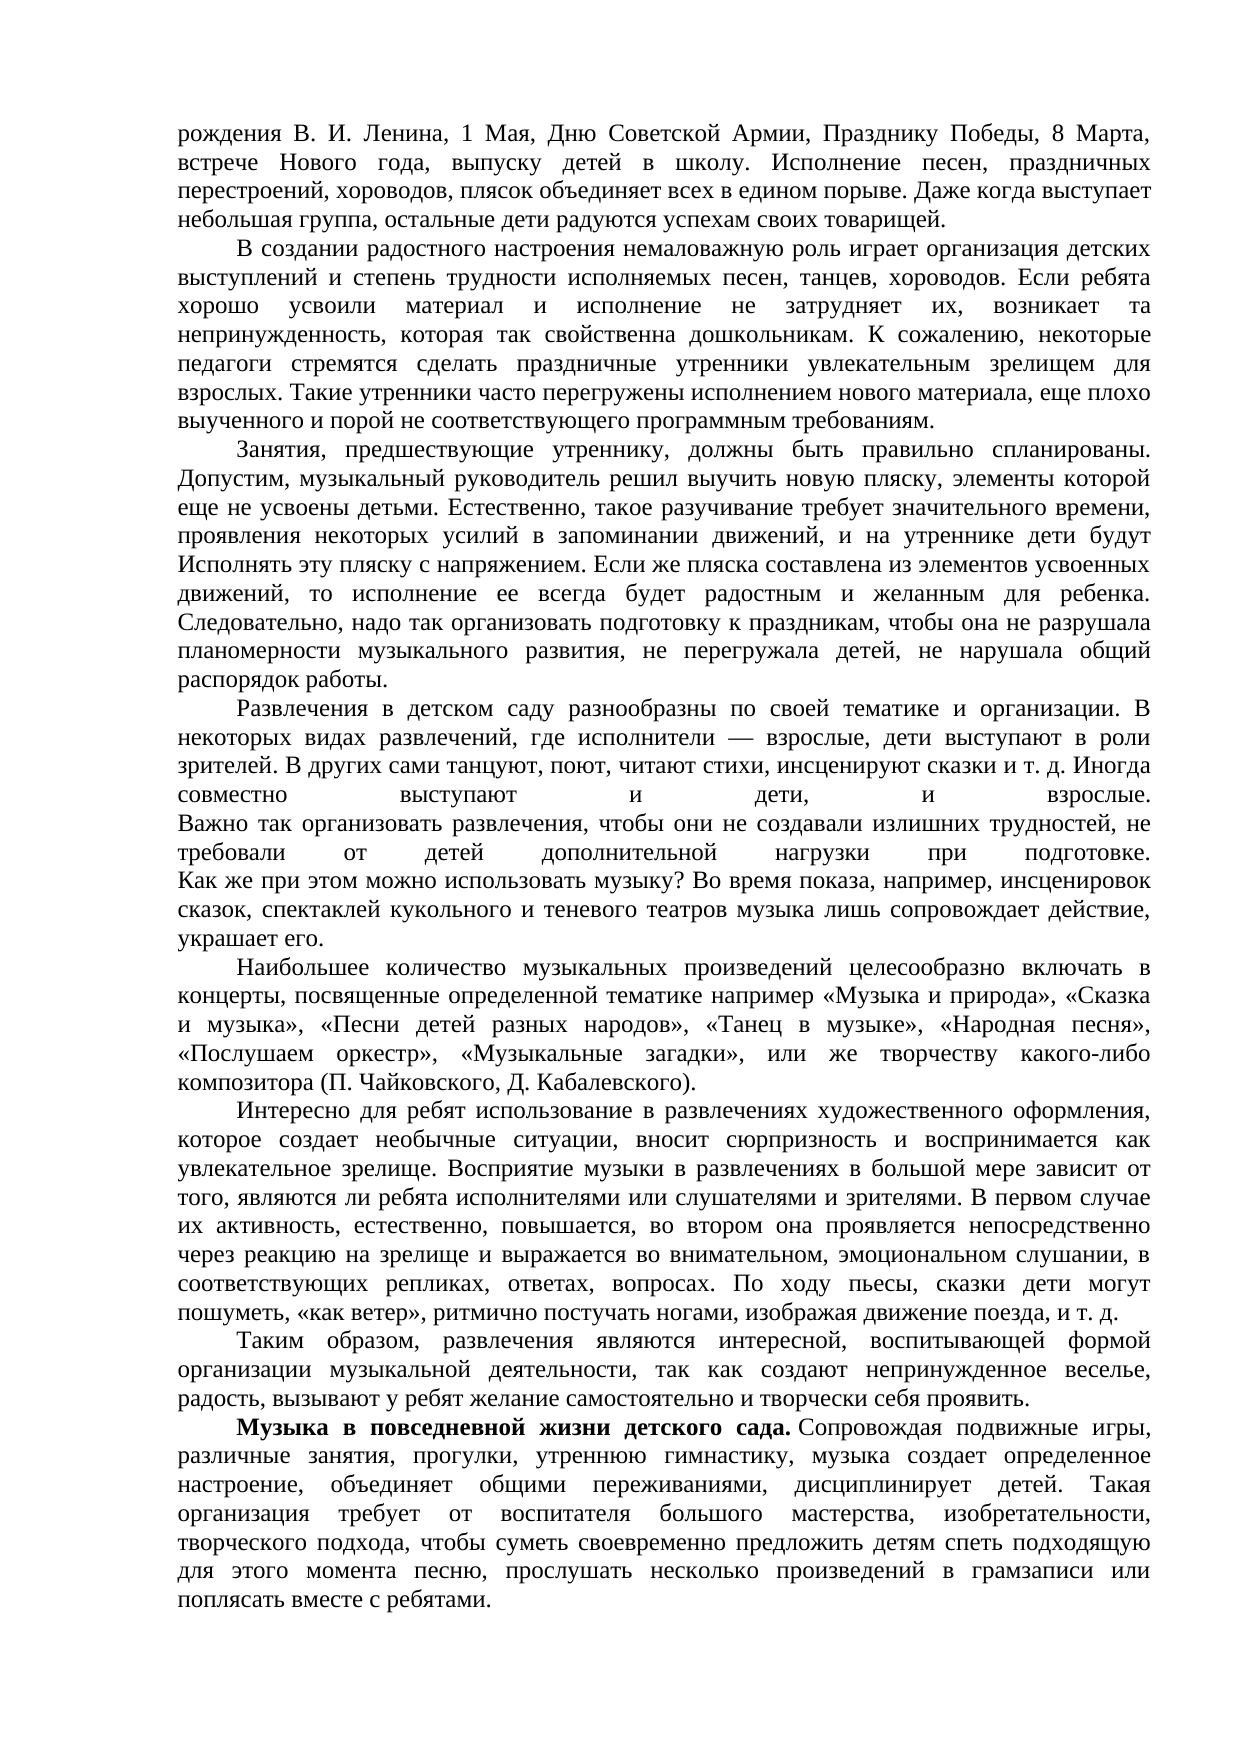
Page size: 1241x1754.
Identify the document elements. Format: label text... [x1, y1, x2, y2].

text Занятия, предшествующие утреннику, должны быть правильно спланированы. Допустим, музыкальный руководитель решил выучить новую пляску, элементы которой еще не усвоены детьми. Естественно, такое разучивание требует значительного времени, проявления некоторых усилий в запоминании движений, и на утреннике дети будут Исполнять эту пляску с напряжением. Если же пляска составлена из элементов усвоенных движений, то исполнение ее всегда будет радостным и желанным для ребенка. Следовательно, надо так организовать подготовку к праздникам, чтобы она не разрушала планомерности музыкального развития, не перегружала детей, не нарушала общий распорядок работы. [177, 434, 1152, 693]
text Развлечения в детском саду разнообразны по своей тематике и организации. В некоторых видах развлечений, где исполнители — взрослые, дети выступают в роли зрителей. В других сами танцуют, поют, читают стихи, инсценируют сказки и т. д. Иногда совместно выступают и дети, и взрослые. Важно так организовать развлечения, чтобы они не создавали излишних трудностей, не требовали от детей дополнительной нагрузки при подготовке. Как же при этом можно использовать музыку? Во время показа, например, инсценировок сказок, спектаклей кукольного и теневого театров музыка лишь сопровождает действие, украшает его. [177, 693, 1152, 952]
text Интересно для ребят использование в развлечениях художественного оформления, которое создает необычные ситуации, вносит сюрпризность и воспринимается как увлекательное зрелище. Восприятие музыки в развлечениях в большой мере зависит от того, являются ли ребята исполнителями или слушателями и зрителями. В первом случае их активность, естественно, повышается, во втором она проявляется непосредственно через реакцию на зрелище и выражается во внимательном, эмоциональном слушании, в соответствующих репликах, ответах, вопросах. По ходу пьесы, сказки дети могут пошуметь, «как ветер», ритмично постучать ногами, изображая движение поезда, и т. д. [177, 1096, 1152, 1326]
text Музыка в повседневной жизни детского сада. Сопровождая подвижные игры, различные занятия, прогулки, утреннюю гимнастику, музыка создает определенное настроение, объединяет общими переживаниями, дисциплинирует детей. Такая организация требует от воспитателя большого мастерства, изобретательности, творческого подхода, чтобы суметь своевременно предложить детям спеть подходящую для этого момента песню, прослушать несколько произведений в грамзаписи или поплясать вместе с ребятами. [177, 1412, 1152, 1613]
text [177, 118, 1152, 233]
text В создании радостного настроения немаловажную роль играет организация детских выступлений и степень трудности исполняемых песен, танцев, хороводов. Если ребята хорошо усвоили материал и исполнение не затрудняет их, возникает та непринужденность, которая так свойственна дошкольникам. К сожалению, некоторые педагоги стремятся сделать праздничные утренники увлекательным зрелищем для взрослых. Такие утренники часто перегружены исполнением нового материала, еще плохо выученного и порой не соответствующего программным требованиям. [177, 233, 1152, 434]
text Таким образом, развлечения являются интересной, воспитывающей формой организации музыкальной деятельности, так как создают непринужденное веселье, радость, вызывают у ребят желание самостоятельно и творчески себя проявить. [177, 1326, 1152, 1412]
text Наибольшее количество музыкальных произведений целесообразно включать в концерты, посвященные определенной тематике например «Музыка и природа», «Сказка и музыка», «Песни детей разных народов», «Танец в музыке», «Народная песня», «Послушаем оркестр», «Музыкальные загадки», или же творчеству какого-либо композитора (П. Чайковского, Д. Кабалевского). [177, 952, 1152, 1096]
